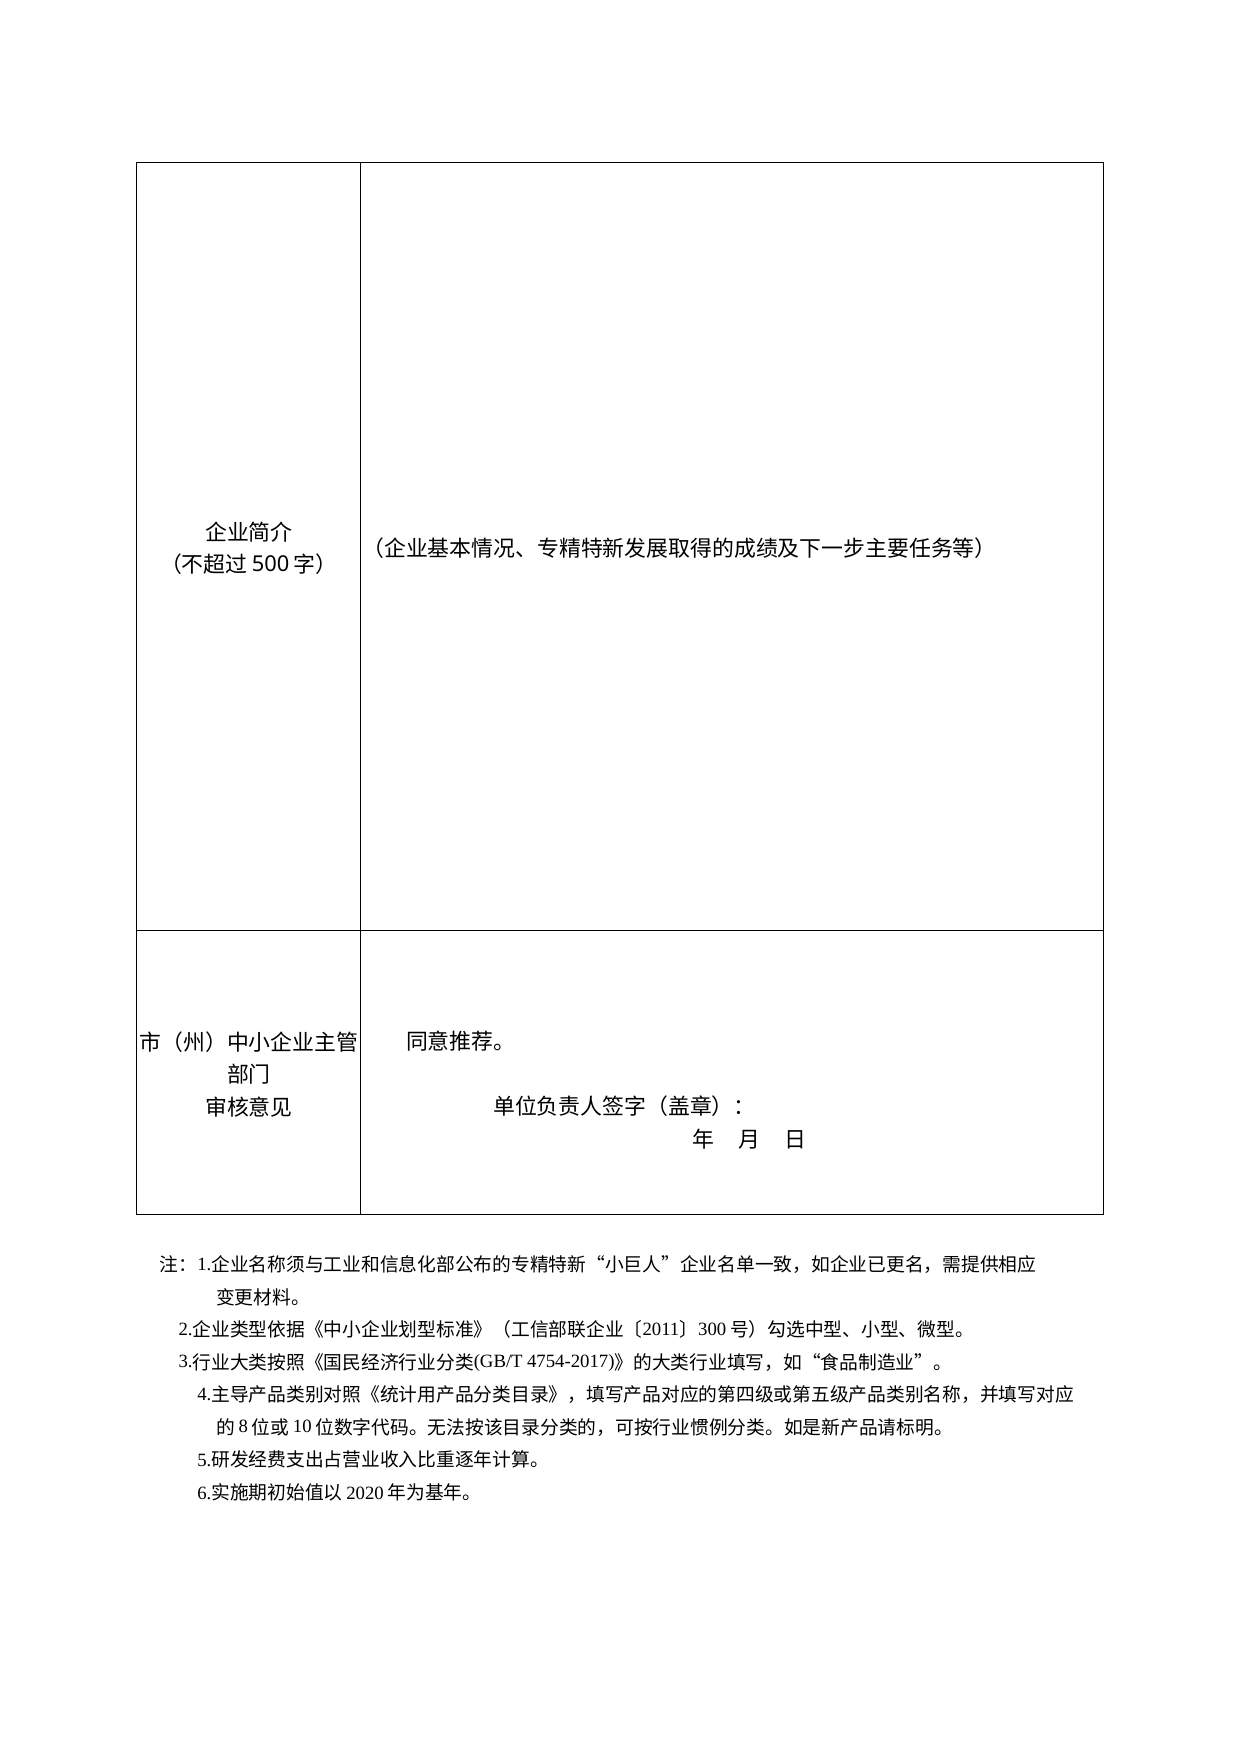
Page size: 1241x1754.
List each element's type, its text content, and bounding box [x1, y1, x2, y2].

text 2.企业类型依据《中小企业划型标准》（工信部联企业〔2011〕300号）勾选中型、小型、微型。 [159, 1312, 1081, 1345]
table_cell 市（州）中小企业主管部门 审核意见 [137, 931, 360, 1214]
text 6.实施期初始值以2020年为基年。 [159, 1475, 1081, 1507]
text 注：1.企业名称须与工业和信息化部公布的专精特新“小巨人”企业名单一致，如企业已更名，需提供相应 [159, 1247, 1081, 1280]
text 3.行业大类按照《国民经济行业分类(GB/T 4754-2017)》的大类行业填写，如“食品制造业”。 [159, 1345, 1081, 1377]
table_cell 企业简介 （不超过500字） [137, 163, 360, 930]
text 的8位或10位数字代码。无法按该目录分类的，可按行业惯例分类。如是新产品请标明。 [159, 1410, 1081, 1442]
table_cell （企业基本情况、专精特新发展取得的成绩及下一步主要任务等） [361, 163, 1103, 930]
table_cell 同意推荐。 单位负责人签字（盖章）： 年 月 日 [361, 931, 1103, 1214]
text 4.主导产品类别对照《统计用产品分类目录》，填写产品对应的第四级或第五级产品类别名称，并填写对应 [159, 1377, 1081, 1410]
text 变更材料。 [159, 1280, 1081, 1312]
text 5.研发经费支出占营业收入比重逐年计算。 [159, 1442, 1081, 1475]
